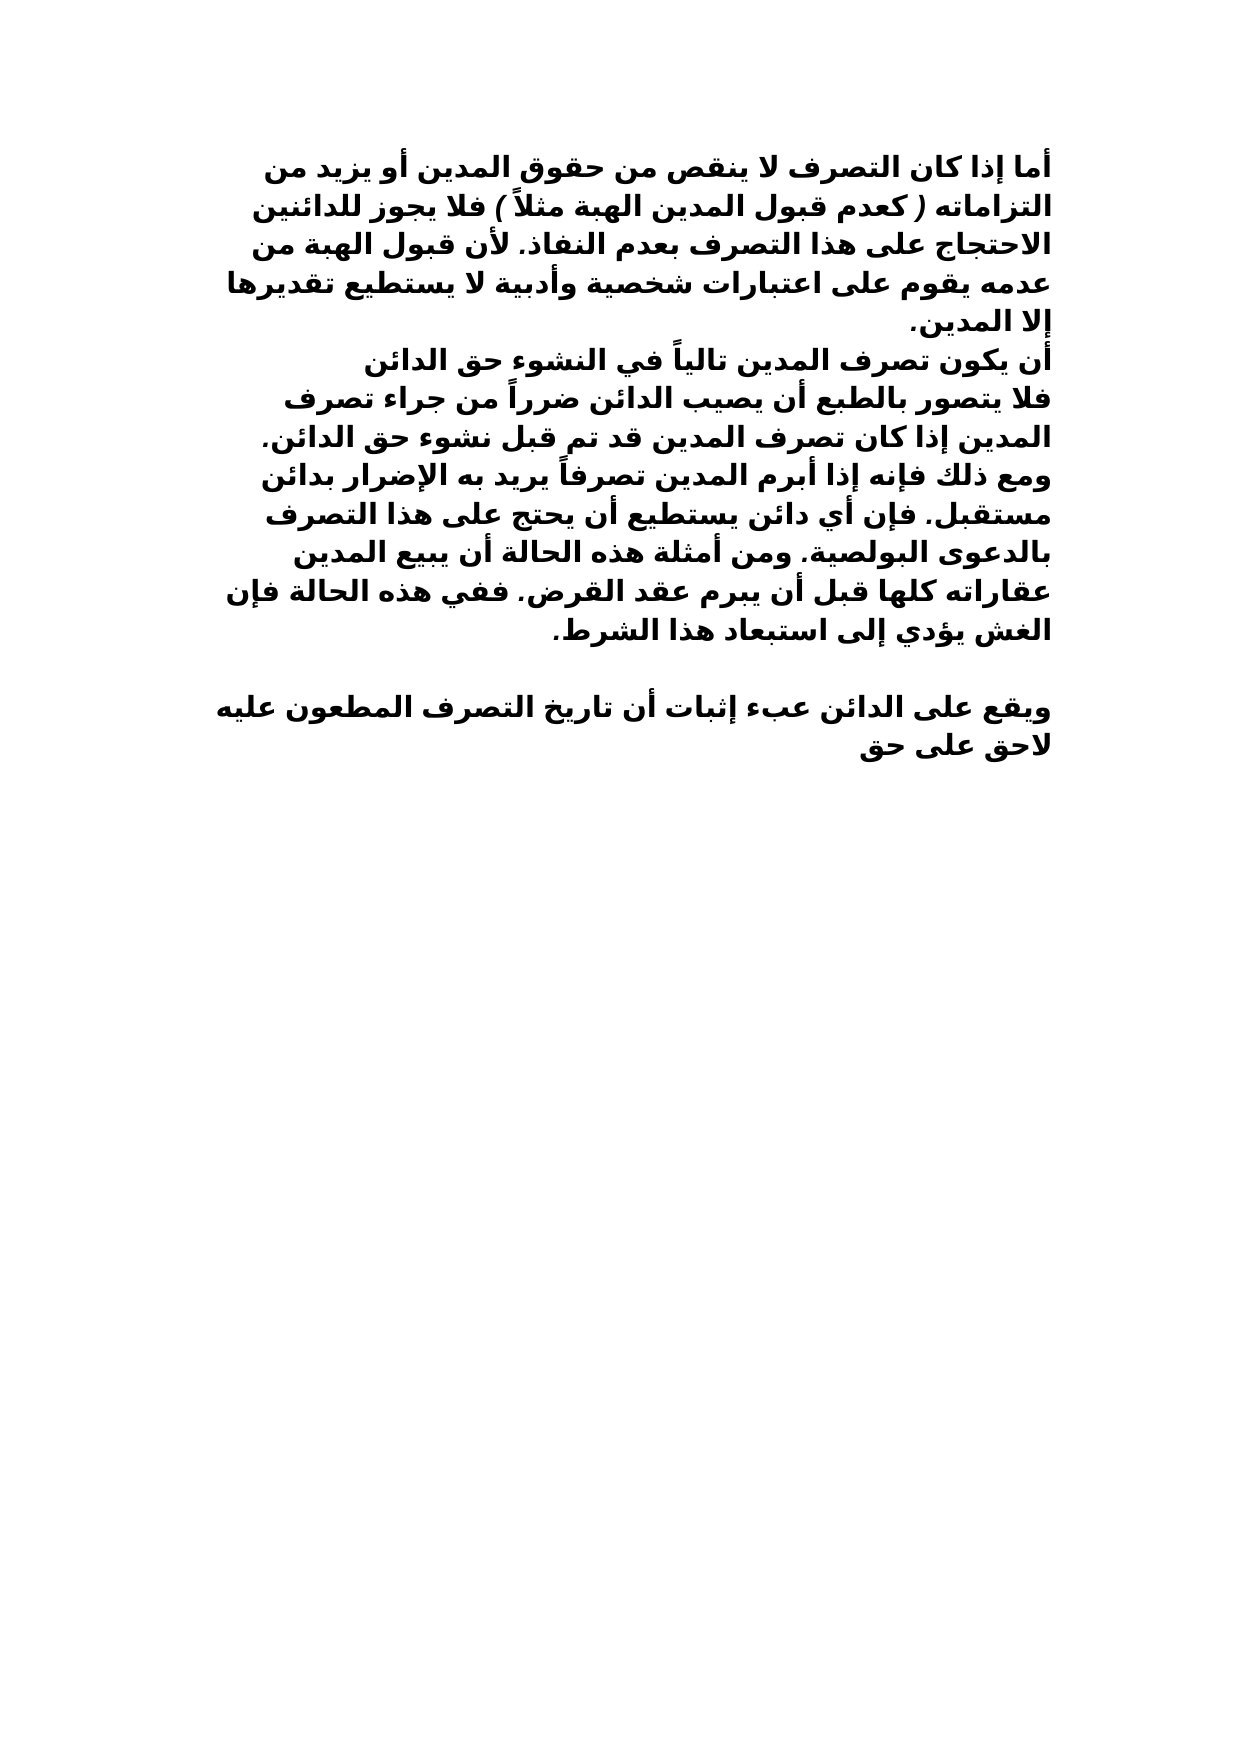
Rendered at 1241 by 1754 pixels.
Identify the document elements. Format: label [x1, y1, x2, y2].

text [187, 150, 1053, 762]
